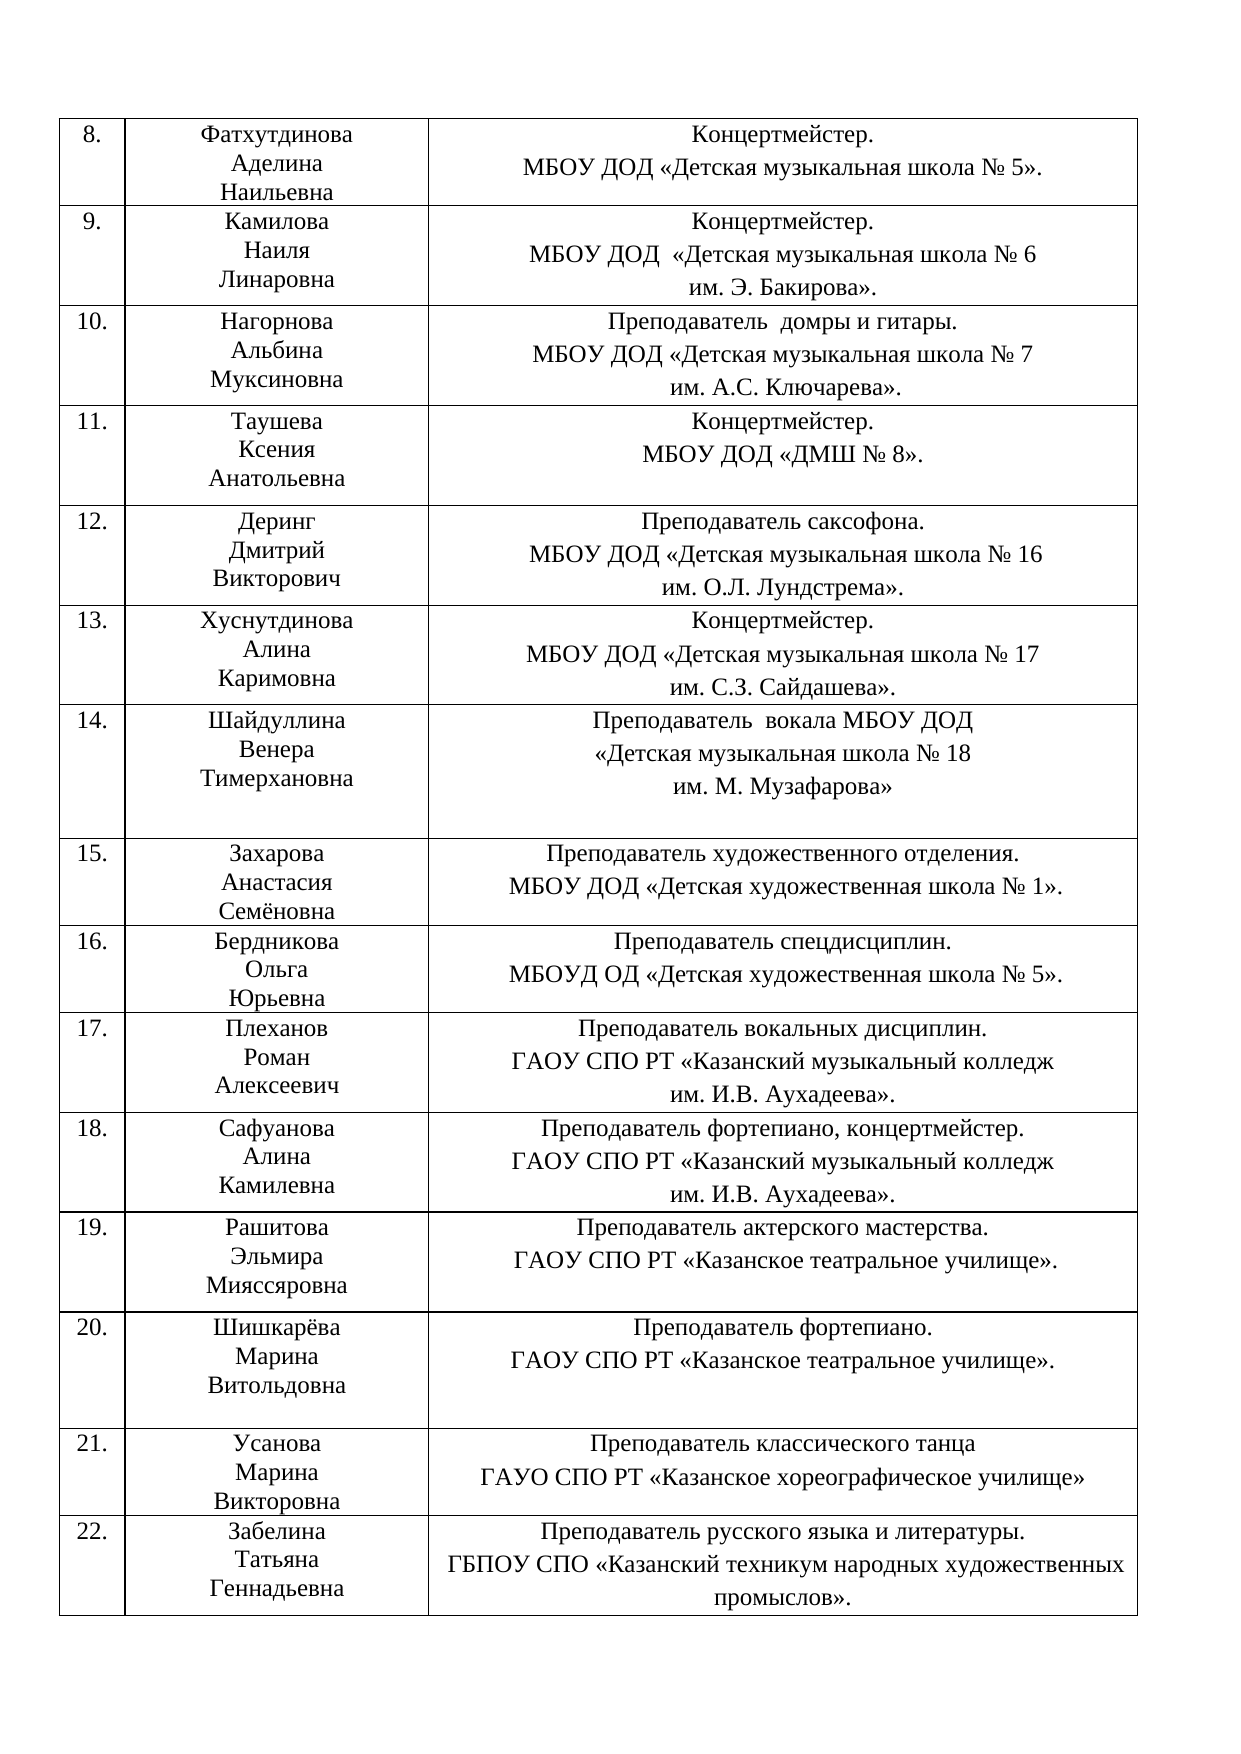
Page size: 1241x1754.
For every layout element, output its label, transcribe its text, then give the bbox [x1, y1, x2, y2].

table_cell Концертмейстер. МБОУ ДОД «Детская музыкальная школа № 17 им. С.З. Сайдашева». [429, 606, 1137, 704]
table_cell Забелина Татьяна Геннадьевна [126, 1516, 428, 1614]
table_cell Преподаватель вокальных дисциплин. ГАОУ СПО РТ «Казанский музыкальный колледж им. И.В. Аухадеева». [429, 1013, 1137, 1112]
table_cell 19. [60, 1213, 124, 1311]
table_cell Хуснутдинова Алина Каримовна [126, 606, 428, 704]
table_cell Сафуанова Алина Камилевна [126, 1113, 428, 1211]
table_cell Преподаватель художественного отделения. МБОУ ДОД «Детская художественная школа № 1». [429, 839, 1137, 925]
table_cell Плеханов Роман Алексеевич [126, 1013, 428, 1112]
table_cell Преподаватель русского языка и литературы. ГБПОУ СПО «Казанский техникум народных художественных промыслов». [429, 1516, 1137, 1614]
table_cell 12. [60, 506, 124, 604]
table_cell Усанова Марина Викторовна [126, 1429, 428, 1515]
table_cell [429, 119, 1137, 205]
table_cell Бердникова Ольга Юрьевна [126, 926, 428, 1012]
table_cell Преподаватель вокала МБОУ ДОД «Детская музыкальная школа № 18 им. М. Музафарова» [429, 705, 1137, 837]
table_cell Камилова Наиля Линаровна [126, 206, 428, 305]
table_cell Преподаватель классического танца ГАУО СПО РТ «Казанское хореографическое училище» [429, 1429, 1137, 1515]
table_cell Преподаватель фортепиано. ГАОУ СПО РТ «Казанское театральное училище». [429, 1313, 1137, 1427]
table_cell Деринг Дмитрий Викторович [126, 506, 428, 604]
table_cell 14. [60, 705, 124, 837]
table_cell 11. [60, 406, 124, 505]
table_cell 22. [60, 1516, 124, 1614]
table_cell 13. [60, 606, 124, 704]
table_cell Таушева Ксения Анатольевна [126, 406, 428, 505]
table_cell 8. [60, 119, 124, 205]
table_cell Преподаватель спецдисциплин. МБОУД ОД «Детская художественная школа № 5». [429, 926, 1137, 1012]
table_cell Захарова Анастасия Семёновна [126, 839, 428, 925]
table_cell Преподаватель фортепиано, концертмейстер. ГАОУ СПО РТ «Казанский музыкальный колледж им. И.В. Аухадеева». [429, 1113, 1137, 1211]
table_cell Концертмейстер. МБОУ ДОД «ДМШ № 8». [429, 406, 1137, 505]
table_cell Шишкарёва Марина Витольдовна [126, 1313, 428, 1427]
table_cell 21. [60, 1429, 124, 1515]
table_cell 16. [60, 926, 124, 1012]
table_cell 20. [60, 1313, 124, 1427]
table_cell 9. [60, 206, 124, 305]
table_cell Преподаватель актерского мастерства. ГАОУ СПО РТ «Казанское театральное училище». [429, 1213, 1137, 1311]
table_cell 15. [60, 839, 124, 925]
table_cell Концертмейстер. МБОУ ДОД «Детская музыкальная школа № 6 им. Э. Бакирова». [429, 206, 1137, 305]
table_cell 18. [60, 1113, 124, 1211]
table_cell Фатхутдинова Аделина Наильевна [126, 119, 428, 205]
table_cell Шайдуллина Венера Тимерхановна [126, 705, 428, 837]
table_cell Рашитова Эльмира Мияссяровна [126, 1213, 428, 1311]
table_cell 10. [60, 306, 124, 405]
table_cell 17. [60, 1013, 124, 1112]
table_cell Нагорнова Альбина Муксиновна [126, 306, 428, 405]
table_cell Преподаватель саксофона. МБОУ ДОД «Детская музыкальная школа № 16 им. О.Л. Лундстрема». [429, 506, 1137, 604]
table_cell Преподаватель домры и гитары. МБОУ ДОД «Детская музыкальная школа № 7 им. А.С. Ключарева». [429, 306, 1137, 405]
